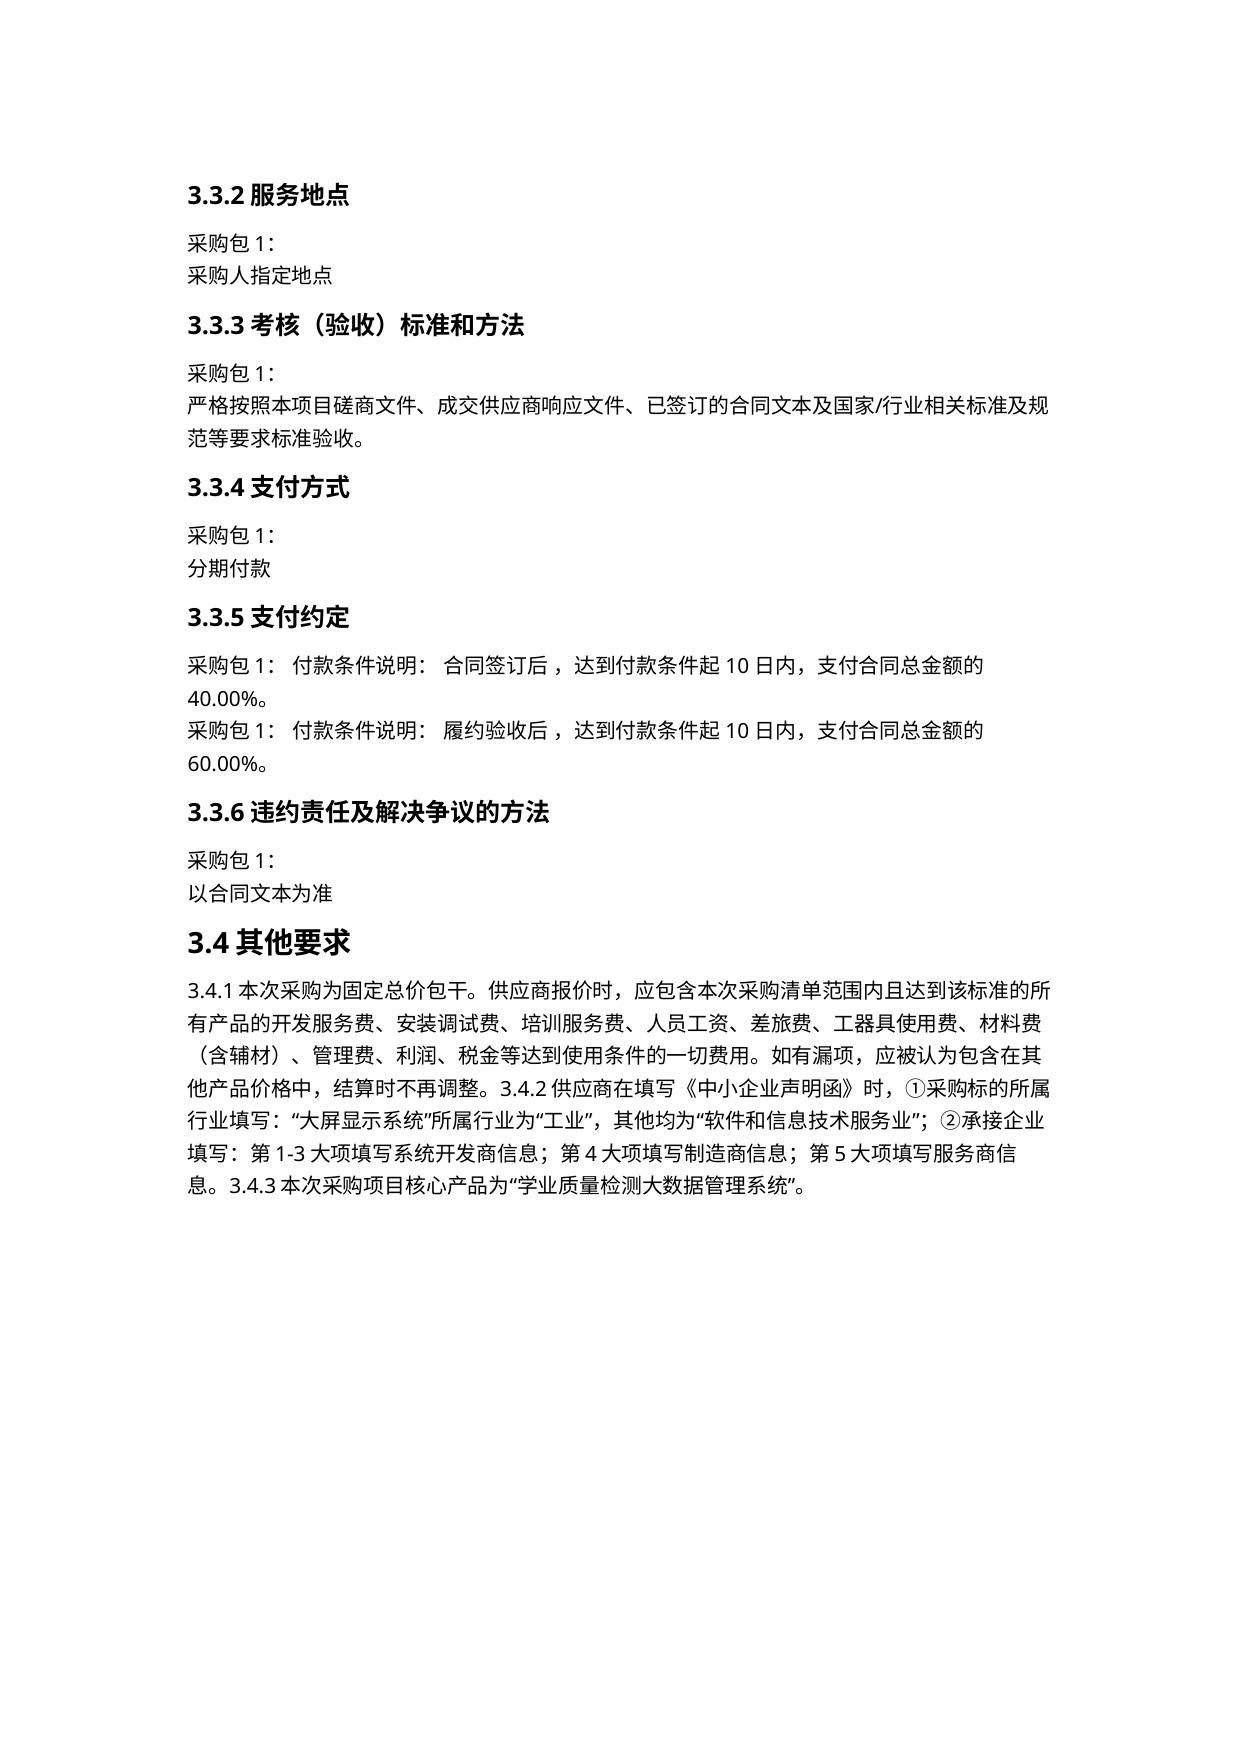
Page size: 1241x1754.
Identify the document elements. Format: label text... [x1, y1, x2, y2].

text 3.3.6违约责任及解决争议的方法 [187, 779, 1053, 844]
text 采购包1： [187, 227, 1053, 259]
text 采购包1： [187, 844, 1053, 877]
text 采购人指定地点 [187, 259, 1053, 292]
text 分期付款 [187, 552, 1053, 584]
text 采购包1： 付款条件说明： 合同签订后 ，达到付款条件起 10 日内，支付合同总金额的 40.00%。 [187, 649, 1053, 714]
text 采购包1： 付款条件说明： 履约验收后 ，达到付款条件起 10 日内，支付合同总金额的 60.00%。 [187, 714, 1053, 779]
text 3.4.1本次采购为固定总价包干。供应商报价时，应包含本次采购清单范围内且达到该标准的所有产品的开发服务费、安装调试费、培训服务费、人员工资、差旅费、工器具使用费、材料费（含辅材）、管理费、利润、税金等达到使用条件的一切费用。如有漏项，应被认为包含在其他产品价格中，结算时不再调整。3.4.2供应商在填写《中小企业声明函》时，①采购标的所属行业填写：“大屏显示系统”所属行业为“工业”，其他均为“软件和信息技术服务业”；②承接企业填写：第1-3大项填写系统开发商信息；第4大项填写制造商信息；第5大项填写服务商信息。3.4.3本次采购项目核心产品为“学业质量检测大数据管理系统”。 [187, 974, 1053, 1202]
text 采购包1： [187, 357, 1053, 389]
text 3.3.5支付约定 [187, 584, 1053, 649]
text 3.4其他要求 [187, 909, 1053, 974]
text 以合同文本为准 [187, 877, 1053, 909]
text 严格按照本项目磋商文件、成交供应商响应文件、已签订的合同文本及国家/行业相关标准及规范等要求标准验收。 [187, 389, 1053, 454]
text 采购包1： [187, 519, 1053, 552]
text 3.3.3考核（验收）标准和方法 [187, 292, 1053, 357]
text 3.3.4支付方式 [187, 454, 1053, 519]
text 3.3.2服务地点 [187, 162, 1053, 227]
